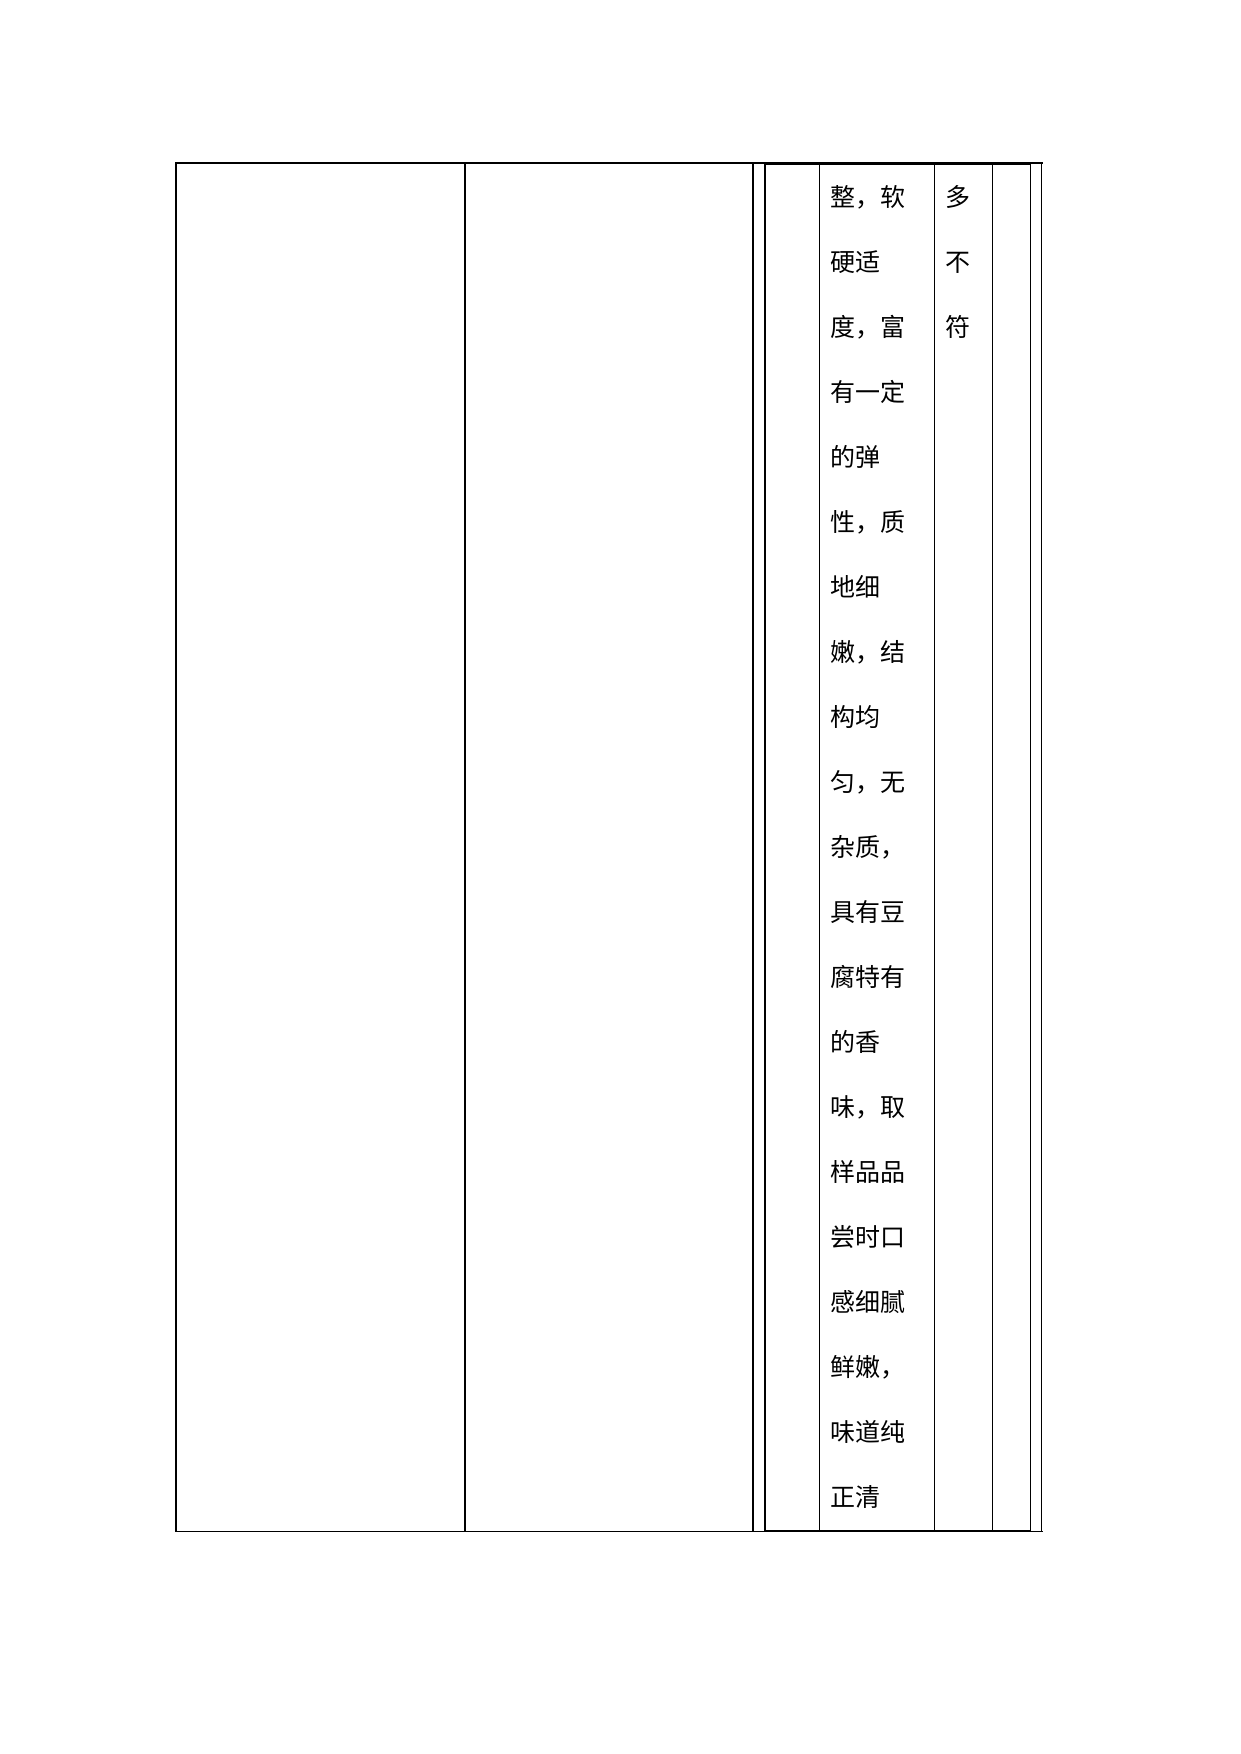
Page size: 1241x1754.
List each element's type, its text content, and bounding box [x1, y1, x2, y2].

table_cell 1 [177, 164, 464, 1531]
table_cell [820, 165, 934, 1530]
table_cell ★ [466, 164, 752, 1531]
table_cell [766, 165, 819, 1530]
table_cell [1031, 164, 1041, 1531]
table_cell [993, 165, 1030, 1530]
table_cell [754, 164, 764, 1531]
table_cell [935, 165, 992, 1530]
